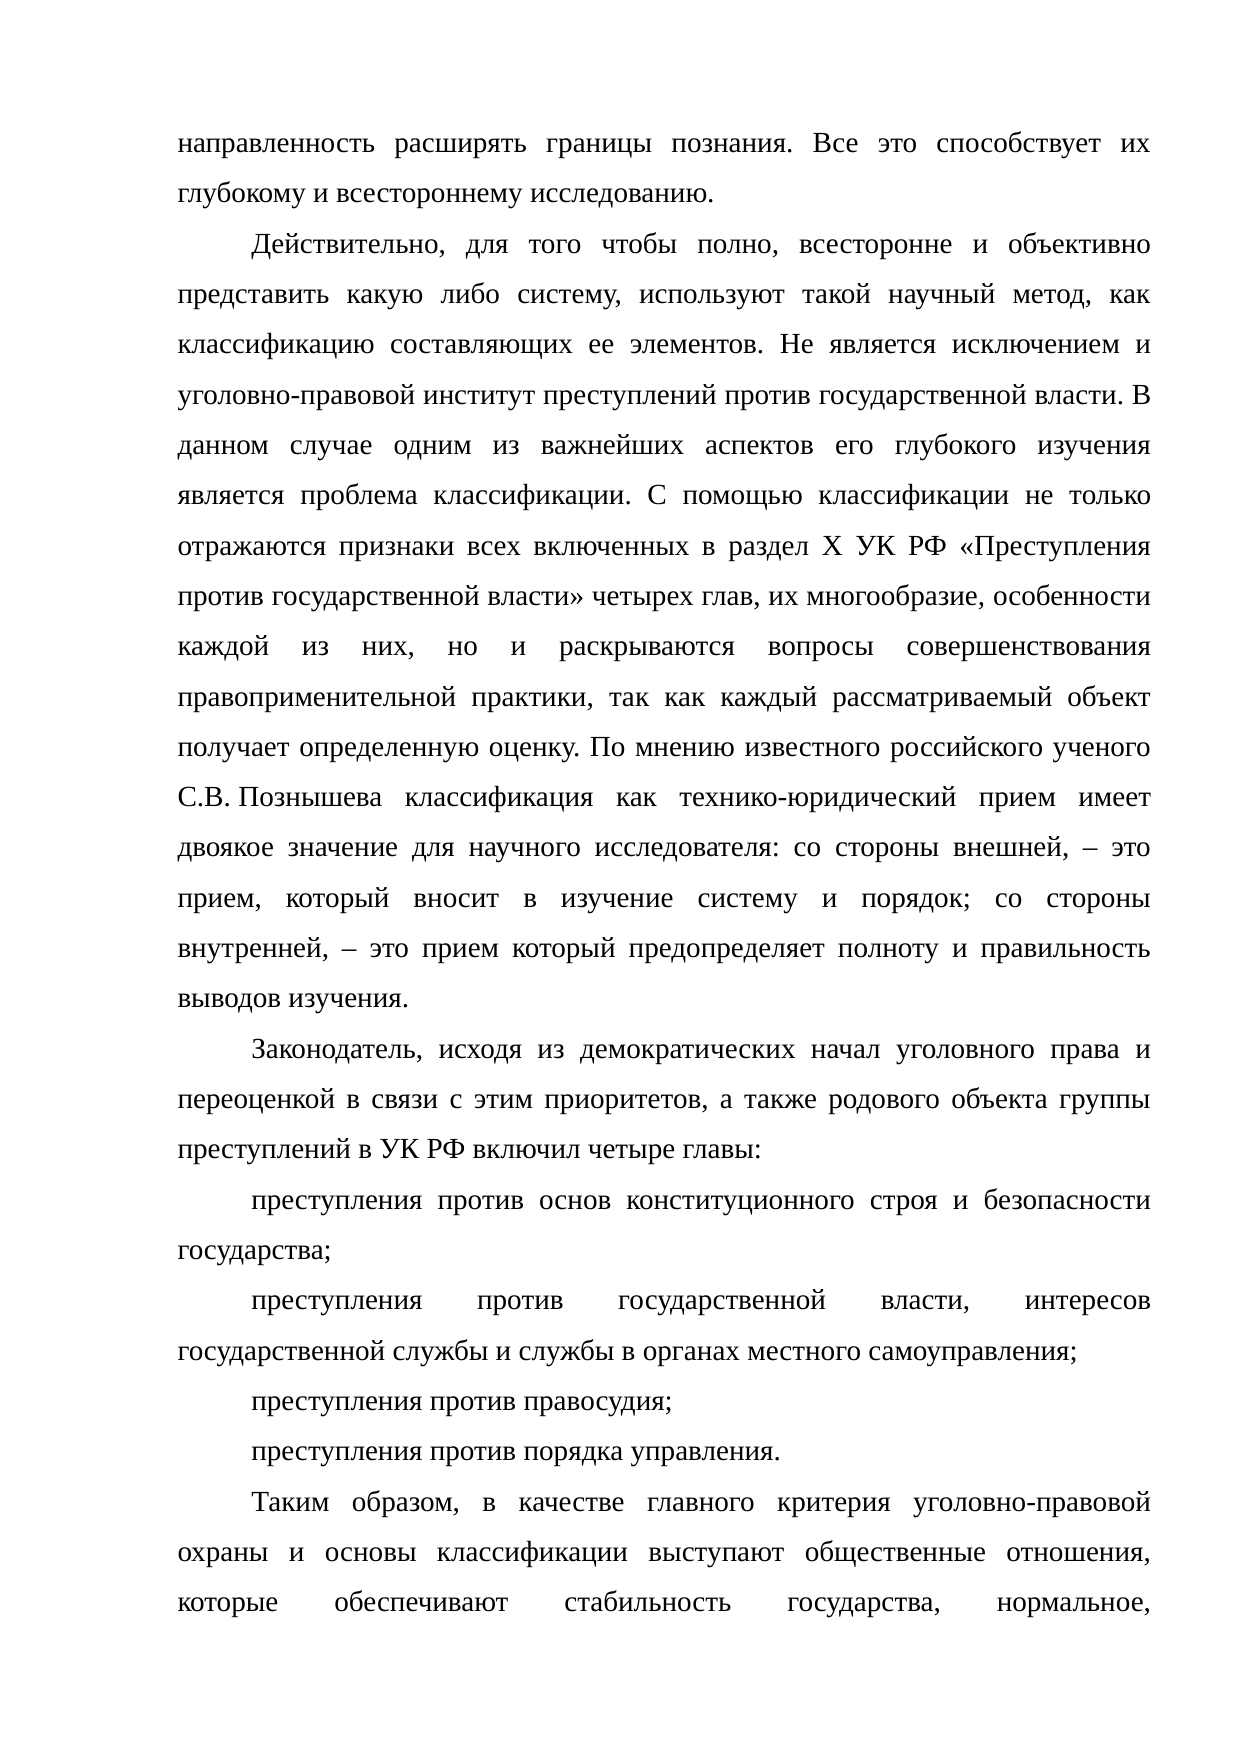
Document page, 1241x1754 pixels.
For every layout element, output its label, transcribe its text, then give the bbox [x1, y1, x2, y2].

text преступления против порядка управления. [177, 1433, 1152, 1467]
text преступления против правосудия; [177, 1383, 1152, 1417]
text преступления против основ конституционного строя и безопасности государства; [177, 1182, 1152, 1266]
text Законодатель, исходя из демократических начал уголовного права и переоценкой в связи с этим приоритетов, а также родового объекта группы преступлений в УК РФ включил четыре главы: [177, 1031, 1152, 1165]
text преступления против государственной власти, интересов государственной службы и службы в органах местного самоуправления; [177, 1282, 1152, 1366]
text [177, 1484, 1152, 1618]
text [177, 125, 1152, 209]
text Действительно, для того чтобы полно, всесторонне и объективно представить какую либо систему, используют такой научный метод, как классификацию составляющих ее элементов. Не является исключением и уголовно-правовой институт преступлений против государственной власти. В данном случае одним из важнейших аспектов его глубокого изучения является проблема классификации. С помощью классификации не только отражаются признаки всех включенных в раздел X УК РФ «Преступления против государственной власти» четырех глав, их многообразие, особенности каждой из них, но и раскрываются вопросы совершенствования правоприменительной практики, так как каждый рассматриваемый объект получает определенную оценку. По мнению известного российского ученого С.В. Познышева классификация как технико-юридический прием имеет двоякое значение для научного исследователя: со стороны внешней, – это прием, который вносит в изучение систему и порядок; со стороны внутренней, – это прием который предопределяет полноту и правильность выводов изучения. [177, 226, 1152, 1014]
